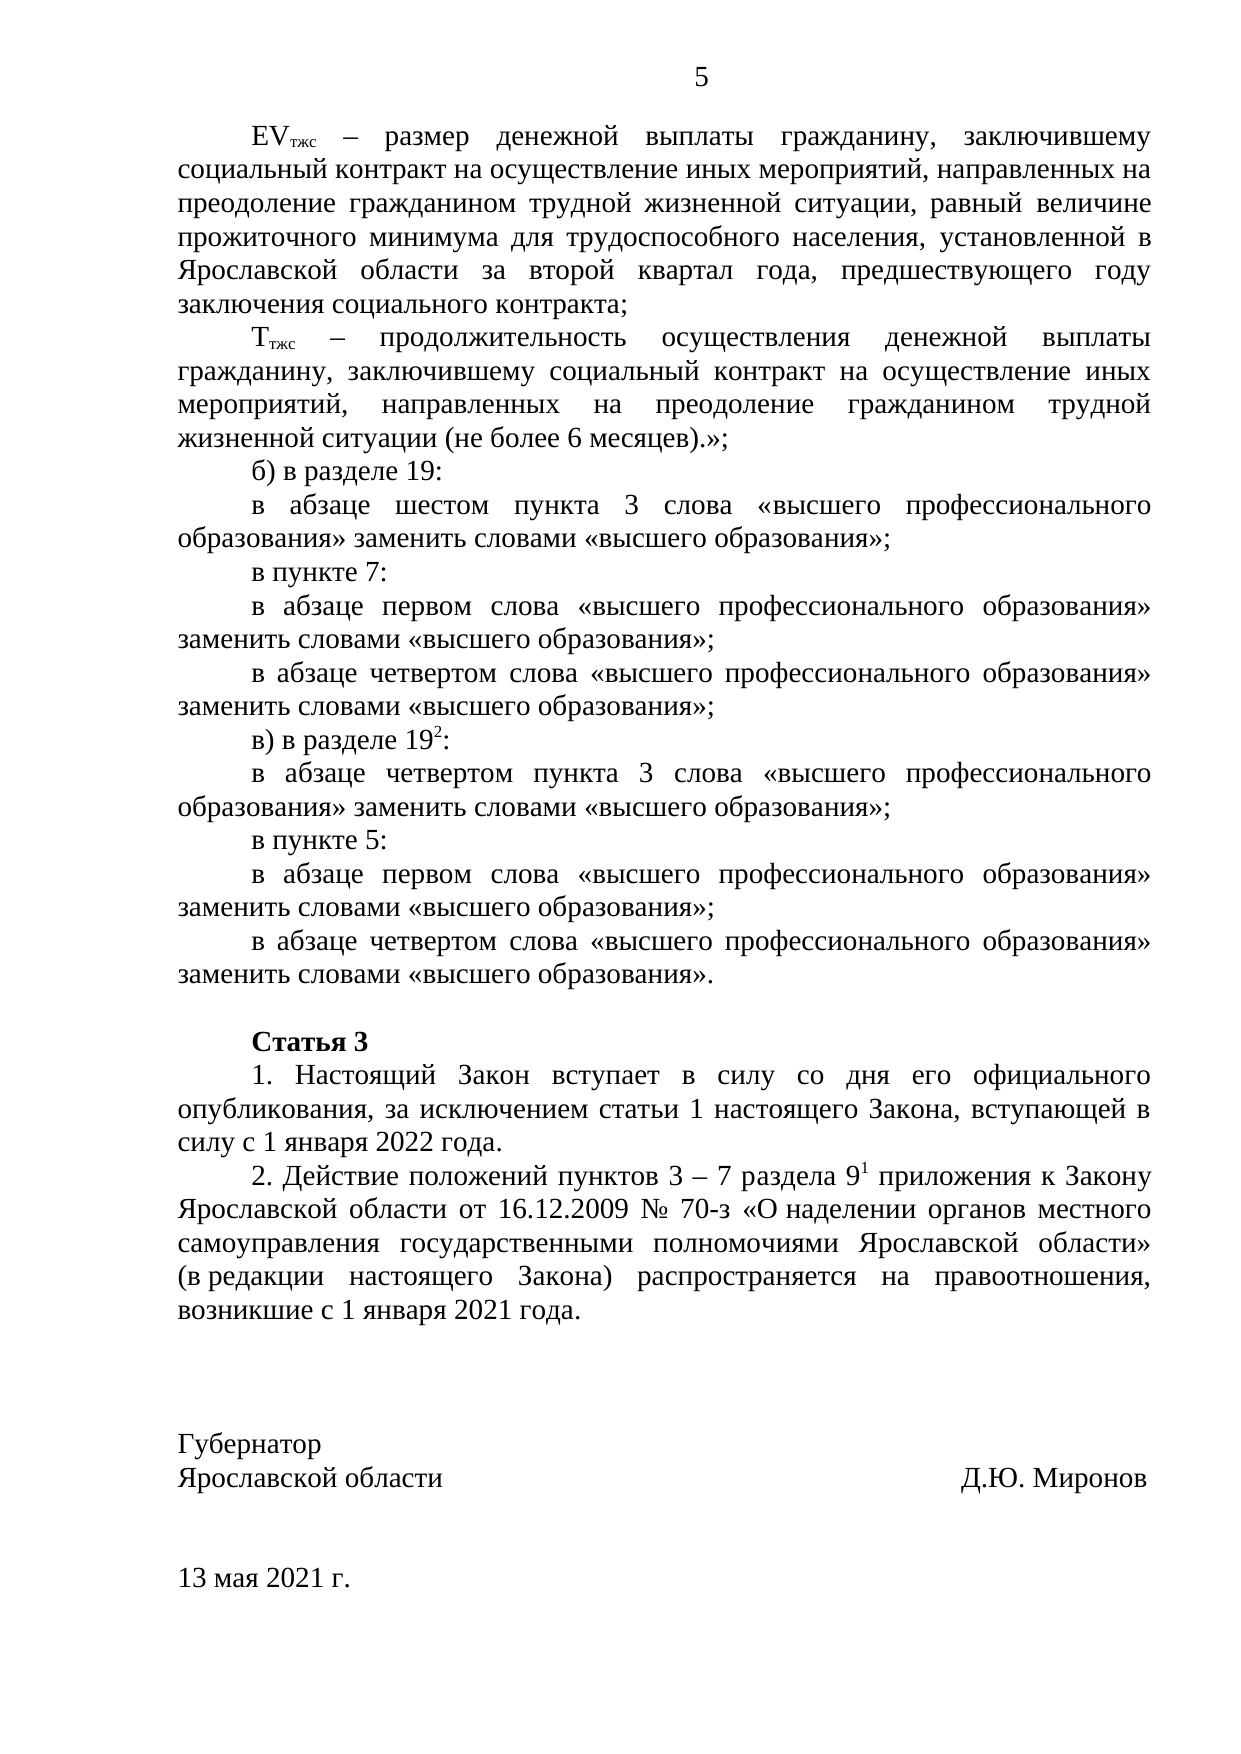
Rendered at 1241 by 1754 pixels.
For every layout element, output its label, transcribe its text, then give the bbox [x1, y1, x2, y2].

text в абзаце четвертом слова «высшего профессионального образования» заменить словами «высшего образования»; [177, 655, 1152, 722]
text Ярославской области Д.Ю. Миронов [177, 1460, 1152, 1493]
text в абзаце четвертом слова «высшего профессионального образования» заменить словами «высшего образования». [177, 923, 1152, 990]
text EVтжс – размер денежной выплаты гражданину, заключившему социальный контракт на осуществление иных мероприятий, направленных на преодоление гражданином трудной жизненной ситуации, равный величине прожиточного минимума для трудоспособного населения, установленной в Ярославской области за второй квартал года, предшествующего году заключения социального контракта; [177, 118, 1152, 319]
text Губернатор [177, 1426, 1152, 1460]
text в пункте 5: [177, 822, 1152, 856]
text 13 мая 2021 г. [177, 1560, 1152, 1594]
text 1. Настоящий Закон вступает в силу со дня его официального опубликования, за исключением статьи 1 настоящего Закона, вступающей в силу с 1 января 2022 года. [177, 1057, 1152, 1158]
text в абзаце шестом пункта 3 слова «высшего профессионального образования» заменить словами «высшего образования»; [177, 487, 1152, 554]
text Tтжс – продолжительность осуществления денежной выплаты гражданину, заключившему социальный контракт на осуществление иных мероприятий, направленных на преодоление гражданином трудной жизненной ситуации (не более 6 месяцев).»; [177, 319, 1152, 453]
text Статья 3 [177, 1024, 1152, 1057]
text 2. Действие положений пунктов 3 – 7 раздела 91 приложения к Закону Ярославской области от 16.12.2009 № 70-з «О наделении органов местного самоуправления государственными полномочиями Ярославской области» (в редакции настоящего Закона) распространяется на правоотношения, возникшие с 1 января 2021 года. [177, 1158, 1152, 1326]
text б) в разделе 19: [177, 453, 1152, 487]
text в абзаце первом слова «высшего профессионального образования» заменить словами «высшего образования»; [177, 588, 1152, 655]
text в абзаце четвертом пункта 3 слова «высшего профессионального образования» заменить словами «высшего образования»; [177, 755, 1152, 822]
text в) в разделе 192: [177, 722, 1152, 755]
text в абзаце первом слова «высшего профессионального образования» заменить словами «высшего образования»; [177, 856, 1152, 923]
text в пункте 7: [177, 554, 1152, 588]
